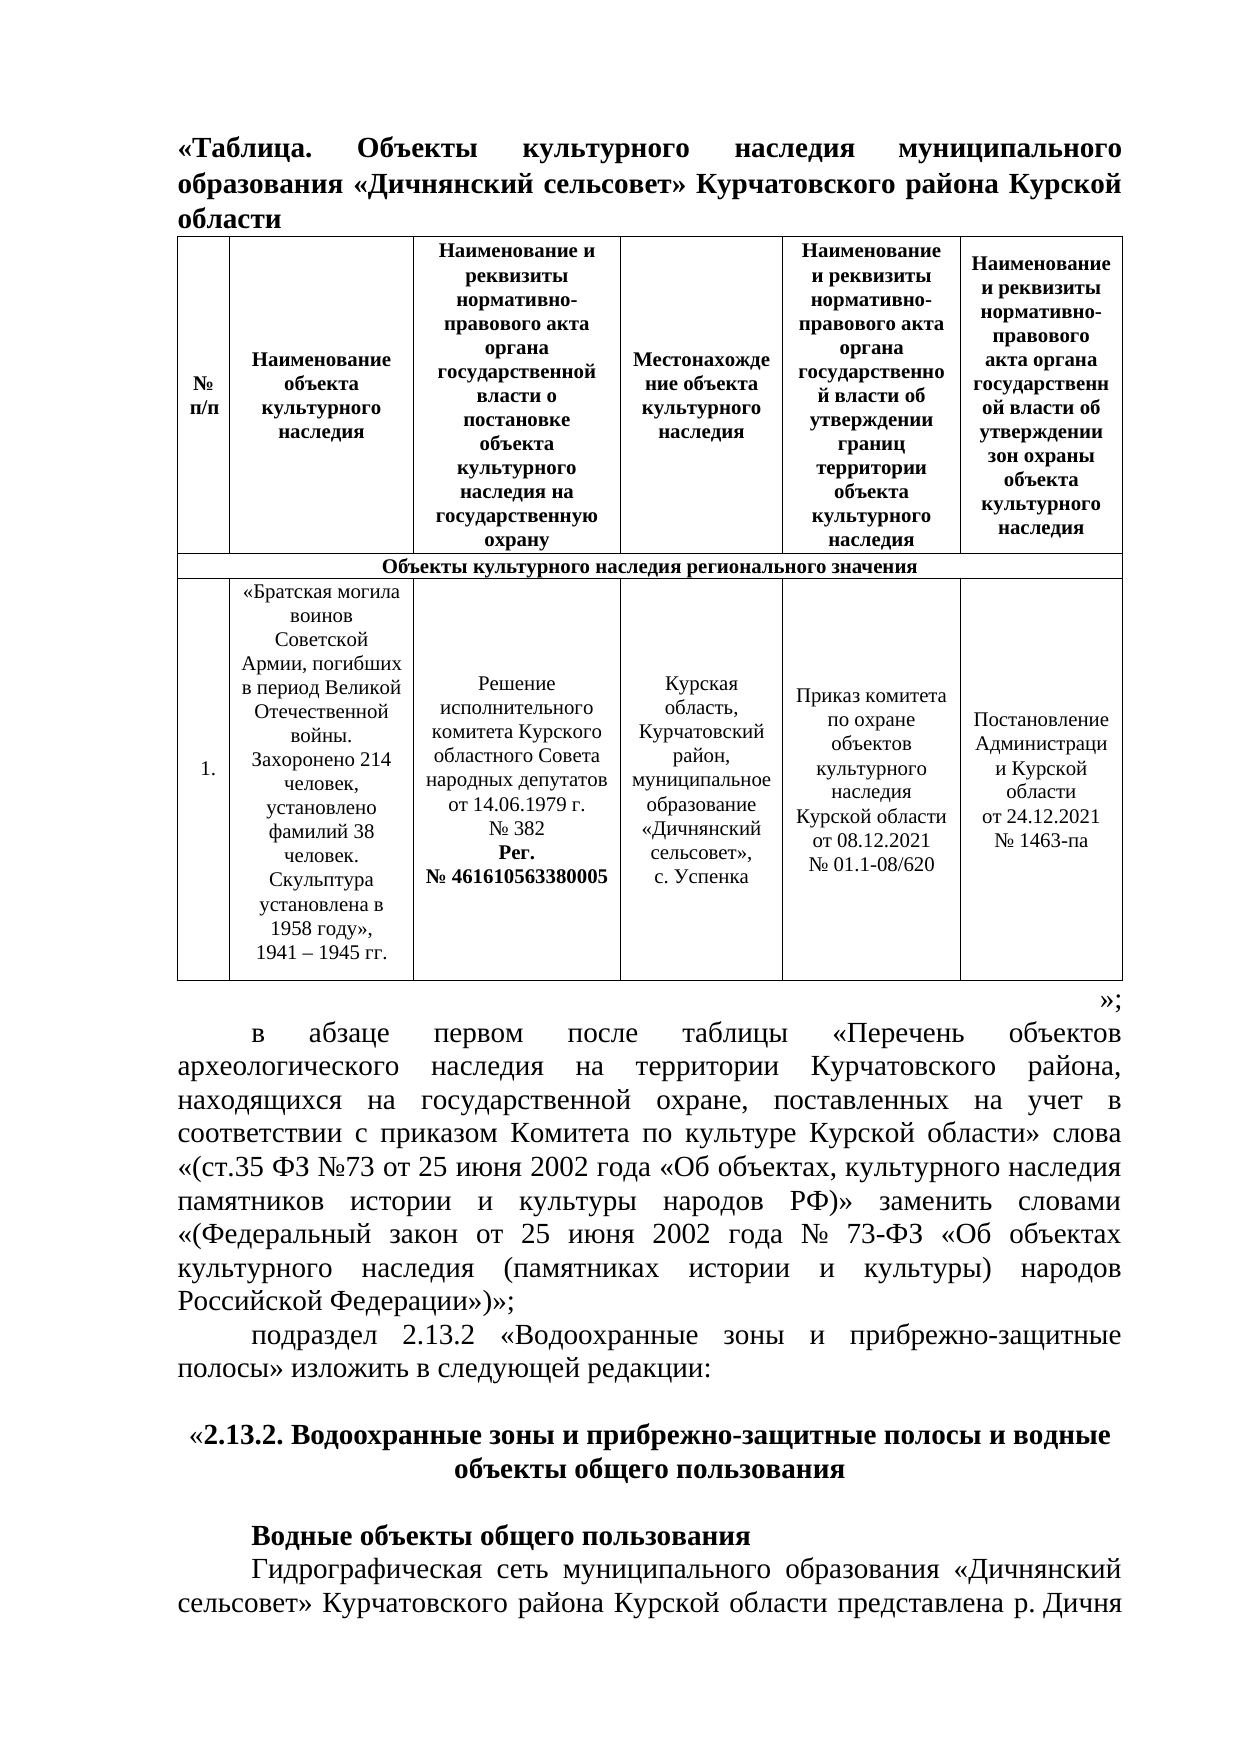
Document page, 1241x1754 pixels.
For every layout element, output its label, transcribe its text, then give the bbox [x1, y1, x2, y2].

table_header Наименование и реквизиты нормативно-правового акта органа государственной власти о постановке объекта культурного наследия на государственную охрану [414, 237, 620, 552]
table_header Местонахождение объекта культурного наследия [621, 237, 782, 552]
table_cell Приказ комитета по охране объектов культурного наследия Курской области от 08.12.2021 № 01.1-08/620 [783, 579, 960, 980]
table_header Наименование объекта культурного наследия [230, 237, 413, 552]
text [177, 1552, 1122, 1619]
table_cell Постановление Администрации Курской области от 24.12.2021 № 1463-па [961, 579, 1122, 980]
table_cell Курская область, Курчатовский район, муниципальное образование «Дичнянский сельсовет», с. Успенка [621, 579, 782, 980]
text Водные объекты общего пользования [177, 1518, 1122, 1552]
table_header Наименование и реквизиты нормативно-правового акта органа государственной власти об утверждении границ территории объекта культурного наследия [783, 237, 960, 552]
text «2.13.2. Водоохранные зоны и прибрежно-защитные полосы и водные объекты общего пользования [177, 1417, 1122, 1484]
text «Таблица. Объекты культурного наследия муниципального образования «Дичнянский сельсовет» Курчатовского района Курской области [177, 131, 1122, 234]
text подраздел 2.13.2 «Водоохранные зоны и прибрежно-защитные полосы» изложить в следующей редакции: [177, 1317, 1122, 1384]
text »; [177, 981, 1122, 1015]
table_cell Решение исполнительного комитета Курского областного Совета народных депутатов от 14.06.1979 г. № 382 Рег. № 461610563380005 [414, 579, 620, 980]
table_cell [178, 579, 229, 980]
table_header № п/п [178, 237, 229, 552]
table_cell Объекты культурного наследия регионального значения [178, 554, 1122, 578]
table_header Наименование и реквизиты нормативно-правового акта органа государственной власти об утверждении зон охраны объекта культурного наследия [961, 237, 1122, 552]
table_cell «Братская могила воинов Советской Армии, погибших в период Великой Отечественной войны. Захоронено 214 человек, установлено фамилий 38 человек. Скульптура установлена в 1958 году», 1941 – 1945 гг. [230, 579, 413, 980]
text в абзаце первом после таблицы «Перечень объектов археологического наследия на территории Курчатовского района, находящихся на государственной охране, поставленных на учет в соответствии с приказом Комитета по культуре Курской области» слова «(ст.35 ФЗ №73 от 25 июня 2002 года «Об объектах, культурного наследия памятников истории и культуры народов РФ)» заменить словами «(Федеральный закон от 25 июня 2002 года № 73-ФЗ «Об объектах культурного наследия (памятниках истории и культуры) народов Российской Федерации»)»; [177, 1015, 1122, 1317]
